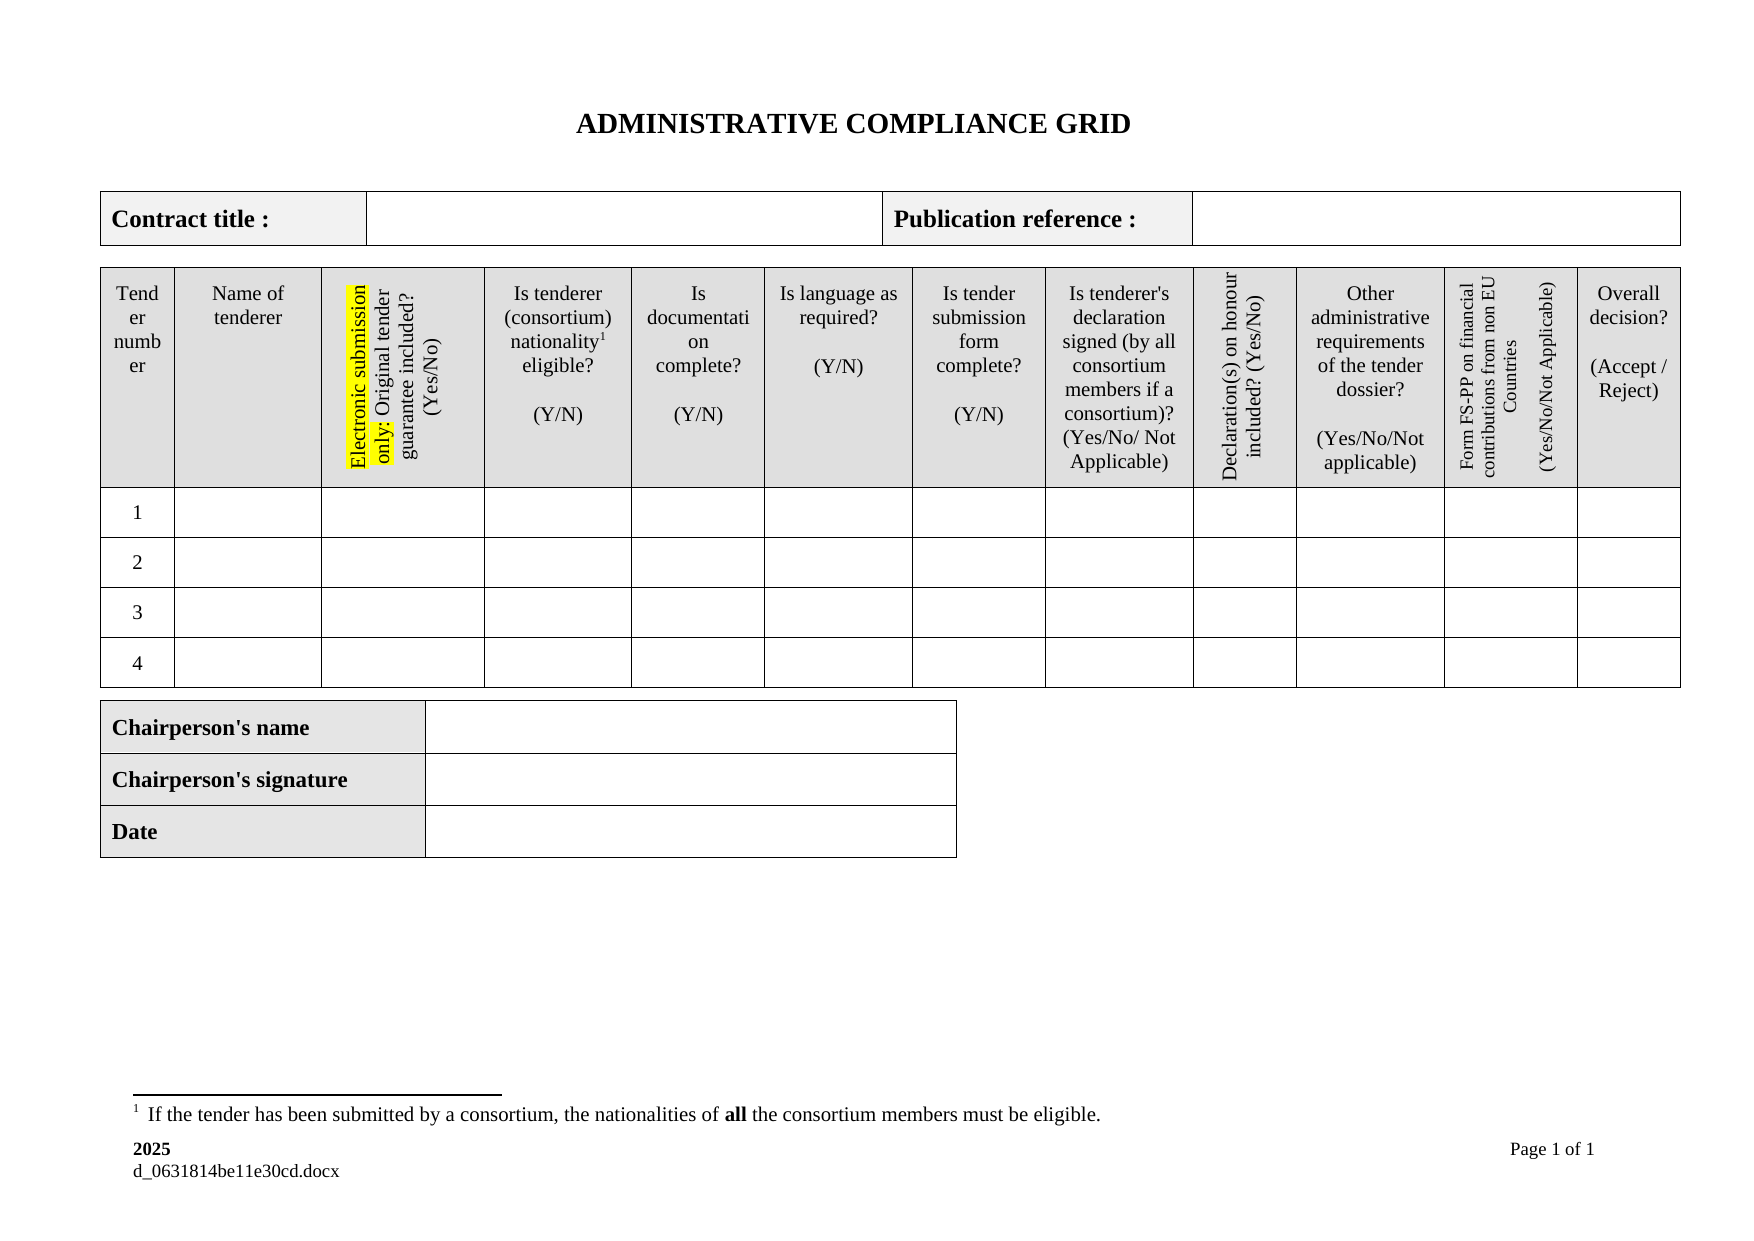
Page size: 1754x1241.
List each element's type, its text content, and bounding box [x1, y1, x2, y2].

table_cell [485, 488, 631, 537]
table_cell 3 [101, 588, 174, 637]
table_cell [322, 588, 484, 637]
table_cell Date [101, 806, 425, 857]
table_cell 2 [101, 538, 174, 587]
table_cell [1046, 638, 1193, 687]
table_cell [1046, 588, 1193, 637]
table_cell [1578, 638, 1680, 687]
table_cell [175, 638, 321, 687]
table_cell [632, 638, 764, 687]
table_header Publication reference : [883, 192, 1192, 245]
table_cell [1297, 538, 1444, 587]
table_cell [632, 488, 764, 537]
table_header Declaration(s) on honour included? (Yes/No) [1194, 268, 1296, 487]
table_header Form FS-PP on financial contributions from non EU Countries (Yes/No/Not Applicable) [1445, 268, 1577, 487]
table_cell [632, 538, 764, 587]
table_cell [1297, 588, 1444, 637]
table_cell [175, 538, 321, 587]
table_cell [1194, 538, 1296, 587]
table_cell [913, 588, 1045, 637]
table_header Overall decision? (Accept / Reject) [1578, 268, 1680, 487]
table_cell [913, 638, 1045, 687]
subtitle ADMINISTRATIVE COMPLIANCE GRID [103, 106, 1604, 139]
table_cell [1578, 588, 1680, 637]
table_cell [1194, 588, 1296, 637]
table_cell [1578, 488, 1680, 537]
table_cell [1194, 488, 1296, 537]
table_cell [1445, 538, 1577, 587]
table_cell [632, 588, 764, 637]
table_header Is tenderer's declaration signed (by all consortium members if a consortium)? (Yes/No/ Not Applicable) [1046, 268, 1193, 487]
table_cell 1 [101, 488, 174, 537]
table_header Is tenderer (consortium) nationality eligible? (Y/N) [485, 268, 631, 487]
table_header Chairperson's name [101, 701, 425, 752]
table_cell [175, 588, 321, 637]
table_cell [765, 638, 912, 687]
table_header [367, 192, 882, 245]
table_cell [322, 488, 484, 537]
table_cell [765, 588, 912, 637]
table_cell Chairperson's signature [101, 754, 425, 805]
table_header Is language as required? (Y/N) [765, 268, 912, 487]
table_cell [322, 538, 484, 587]
table_header Contract title : [101, 192, 366, 245]
table_cell [1046, 488, 1193, 537]
table_cell [1445, 638, 1577, 687]
table_cell [1297, 638, 1444, 687]
table_cell [322, 638, 484, 687]
table_cell [485, 588, 631, 637]
table_cell [1297, 488, 1444, 537]
table_header Is tender submission form complete? (Y/N) [913, 268, 1045, 487]
table_header Name of tenderer [175, 268, 321, 487]
table_cell [175, 488, 321, 537]
table_header Tender number [101, 268, 174, 487]
table_cell [765, 488, 912, 537]
table_cell [485, 538, 631, 587]
table_cell [1445, 588, 1577, 637]
table_header Is documentation complete? (Y/N) [632, 268, 764, 487]
table_cell [765, 538, 912, 587]
table_cell [485, 638, 631, 687]
table_header [1193, 192, 1680, 245]
table_header Electronic submission only: Original tender guarantee included? (Yes/No) [322, 268, 484, 487]
table_cell [1578, 538, 1680, 587]
table_cell [1445, 488, 1577, 537]
table_cell [426, 754, 956, 805]
table_cell [1046, 538, 1193, 587]
table_header [426, 701, 956, 752]
table_header Other administrative requirements of the tender dossier? (Yes/No/Not applicable) [1297, 268, 1444, 487]
table_cell [913, 488, 1045, 537]
table_cell [913, 538, 1045, 587]
table_cell [426, 806, 956, 857]
table_cell [1194, 638, 1296, 687]
table_cell 4 [101, 638, 174, 687]
